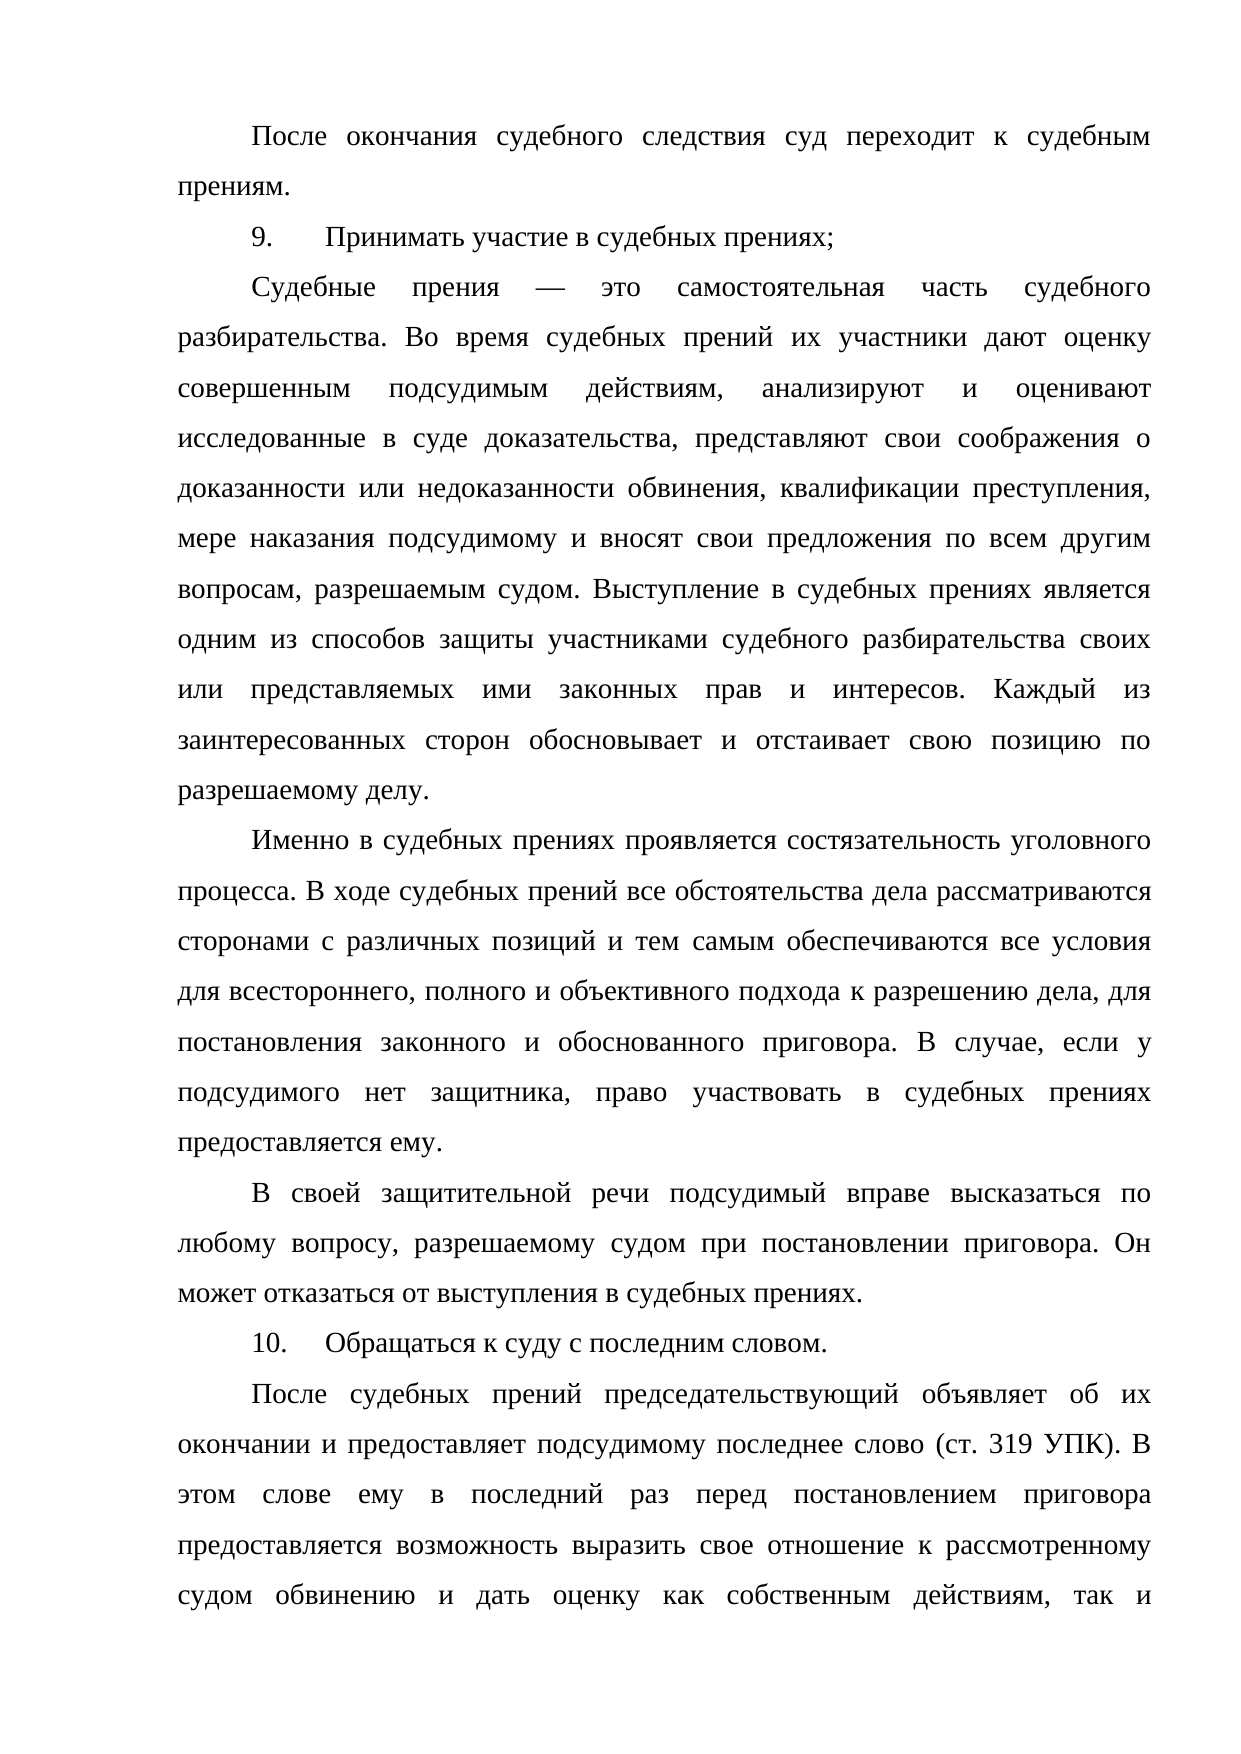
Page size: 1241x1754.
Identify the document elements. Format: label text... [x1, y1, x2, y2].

text В своей защитительной речи подсудимый вправе высказаться по любому вопросу, разрешаемому судом при постановлении приговора. Он может отказаться от выступления в судебных прениях. [177, 1175, 1152, 1309]
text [177, 1376, 1152, 1611]
list Обращаться к суду с последним словом. [177, 1326, 1152, 1359]
text Именно в судебных прениях проявляется состязательность уголовного процесса. В ходе судебных прений все обстоятельства дела рассматриваются сторонами с различных позиций и тем самым обеспечиваются все условия для всестороннего, полного и объективного подхода к разрешению дела, для постановления законного и обоснованного приговора. В случае, если у подсудимого нет защитника, право участвовать в судебных прениях предоставляется ему. [177, 822, 1152, 1158]
text Судебные прения — это самостоятельная часть судебного разбирательства. Во время судебных прений их участники дают оценку совершенным подсудимым действиям, анализируют и оценивают исследованные в суде доказательства, представляют свои соображения о доказанности или недоказанности обвинения, квалификации преступления, мере наказания подсудимому и вносят свои предложения по всем другим вопросам, разрешаемым судом. Выступление в судебных прениях является одним из способов защиты участниками судебного разбирательства своих или представляемых ими законных прав и интересов. Каждый из заинтересованных сторон обосновывает и отстаивает свою позицию по разрешаемому делу. [177, 269, 1152, 806]
text После окончания судебного следствия суд переходит к судебным прениям. [177, 118, 1152, 202]
list Принимать участие в судебных прениях; [177, 219, 1152, 252]
